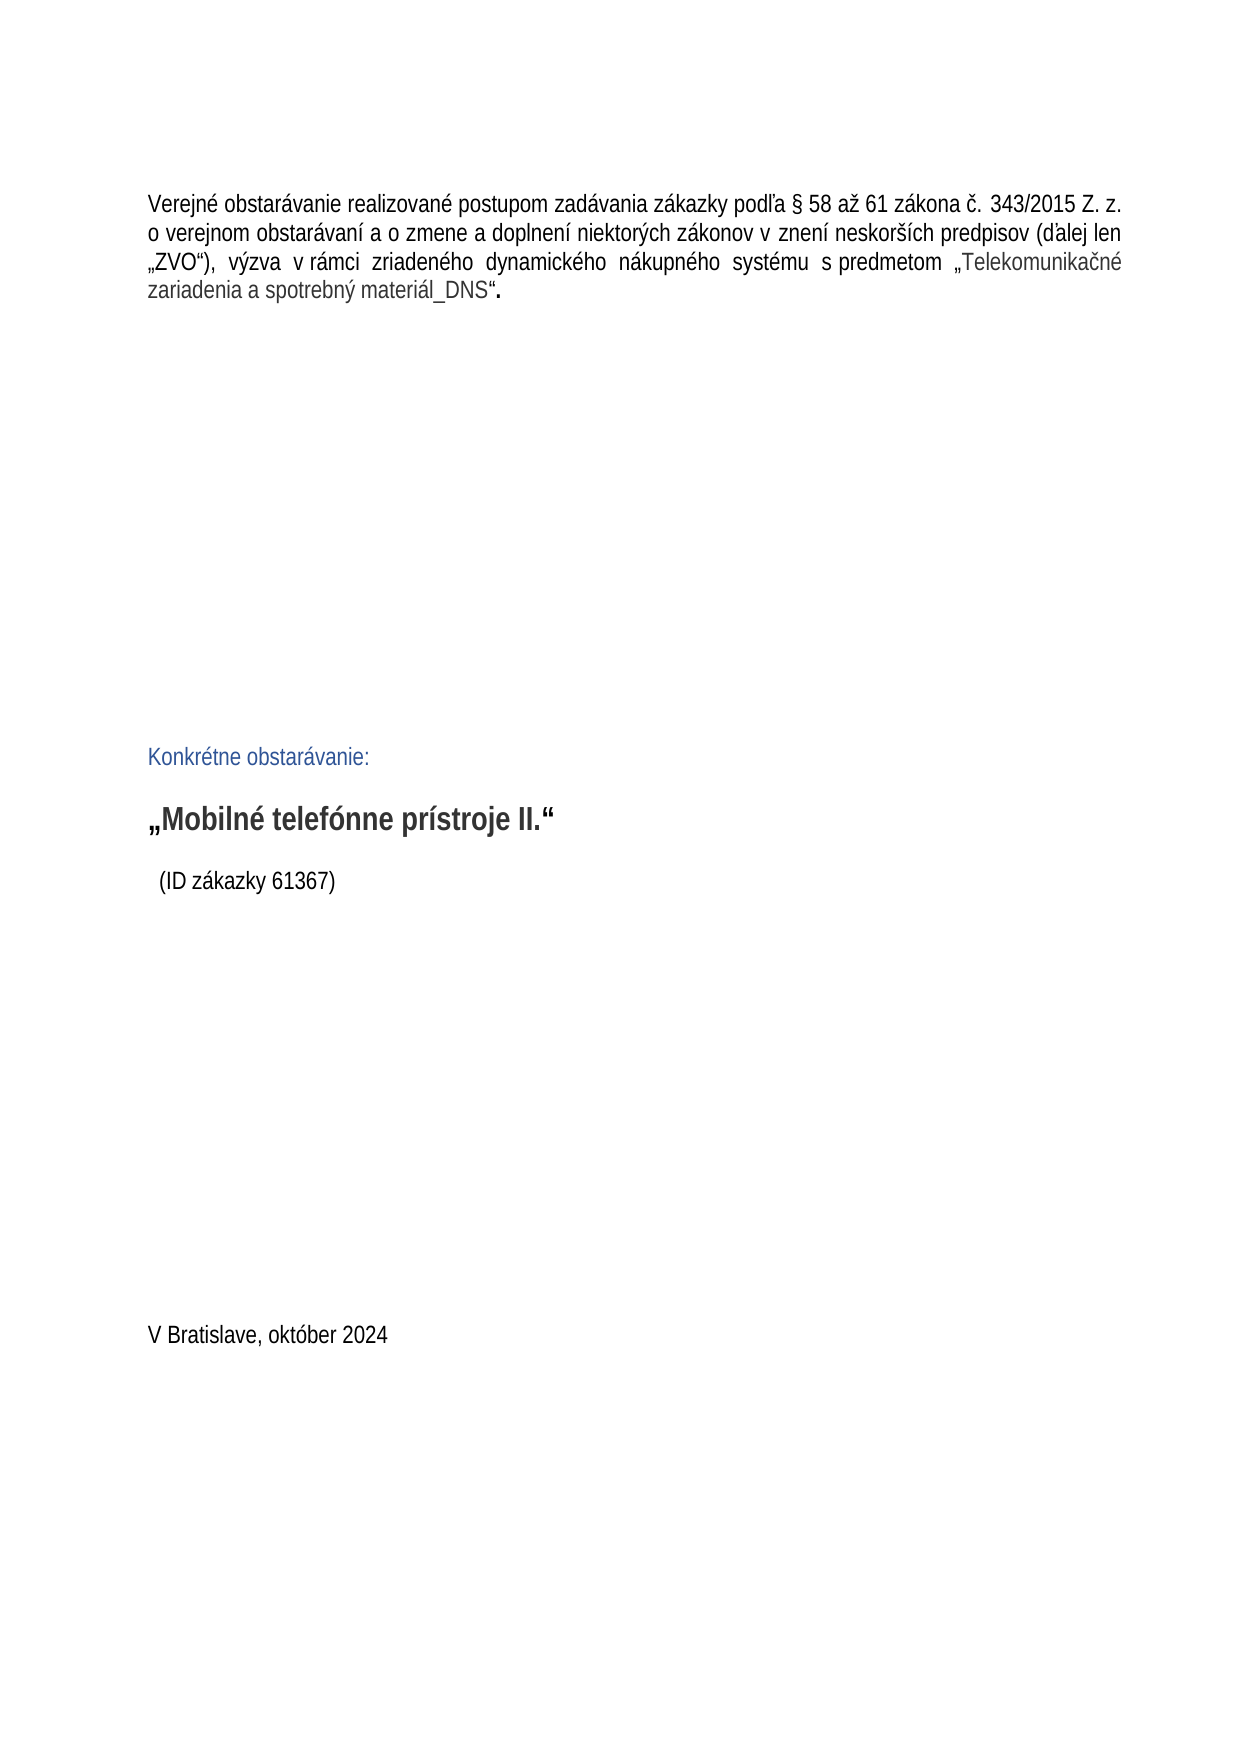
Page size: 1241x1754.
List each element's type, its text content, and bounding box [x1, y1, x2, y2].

text V Bratislave, október 2024 [148, 1320, 1122, 1349]
text „Mobilné telefónne prístroje II.“ [148, 799, 1122, 838]
text (ID zákazky 61367) [148, 866, 1122, 895]
text Verejné obstarávanie realizované postupom zadávania zákazky podľa § 58 až 61 zákona č. 343/2015 Z. z. o verejnom obstarávaní a o zmene a doplnení niektorých zákonov v znení neskorších predpisov (ďalej len „ZVO“), výzva v rámci zriadeného dynamického nákupného systému s predmetom „Telekomunikačné zariadenia a spotrebný materiál_DNS“. [148, 189, 1122, 304]
text Konkrétne obstarávanie: [148, 742, 1122, 771]
